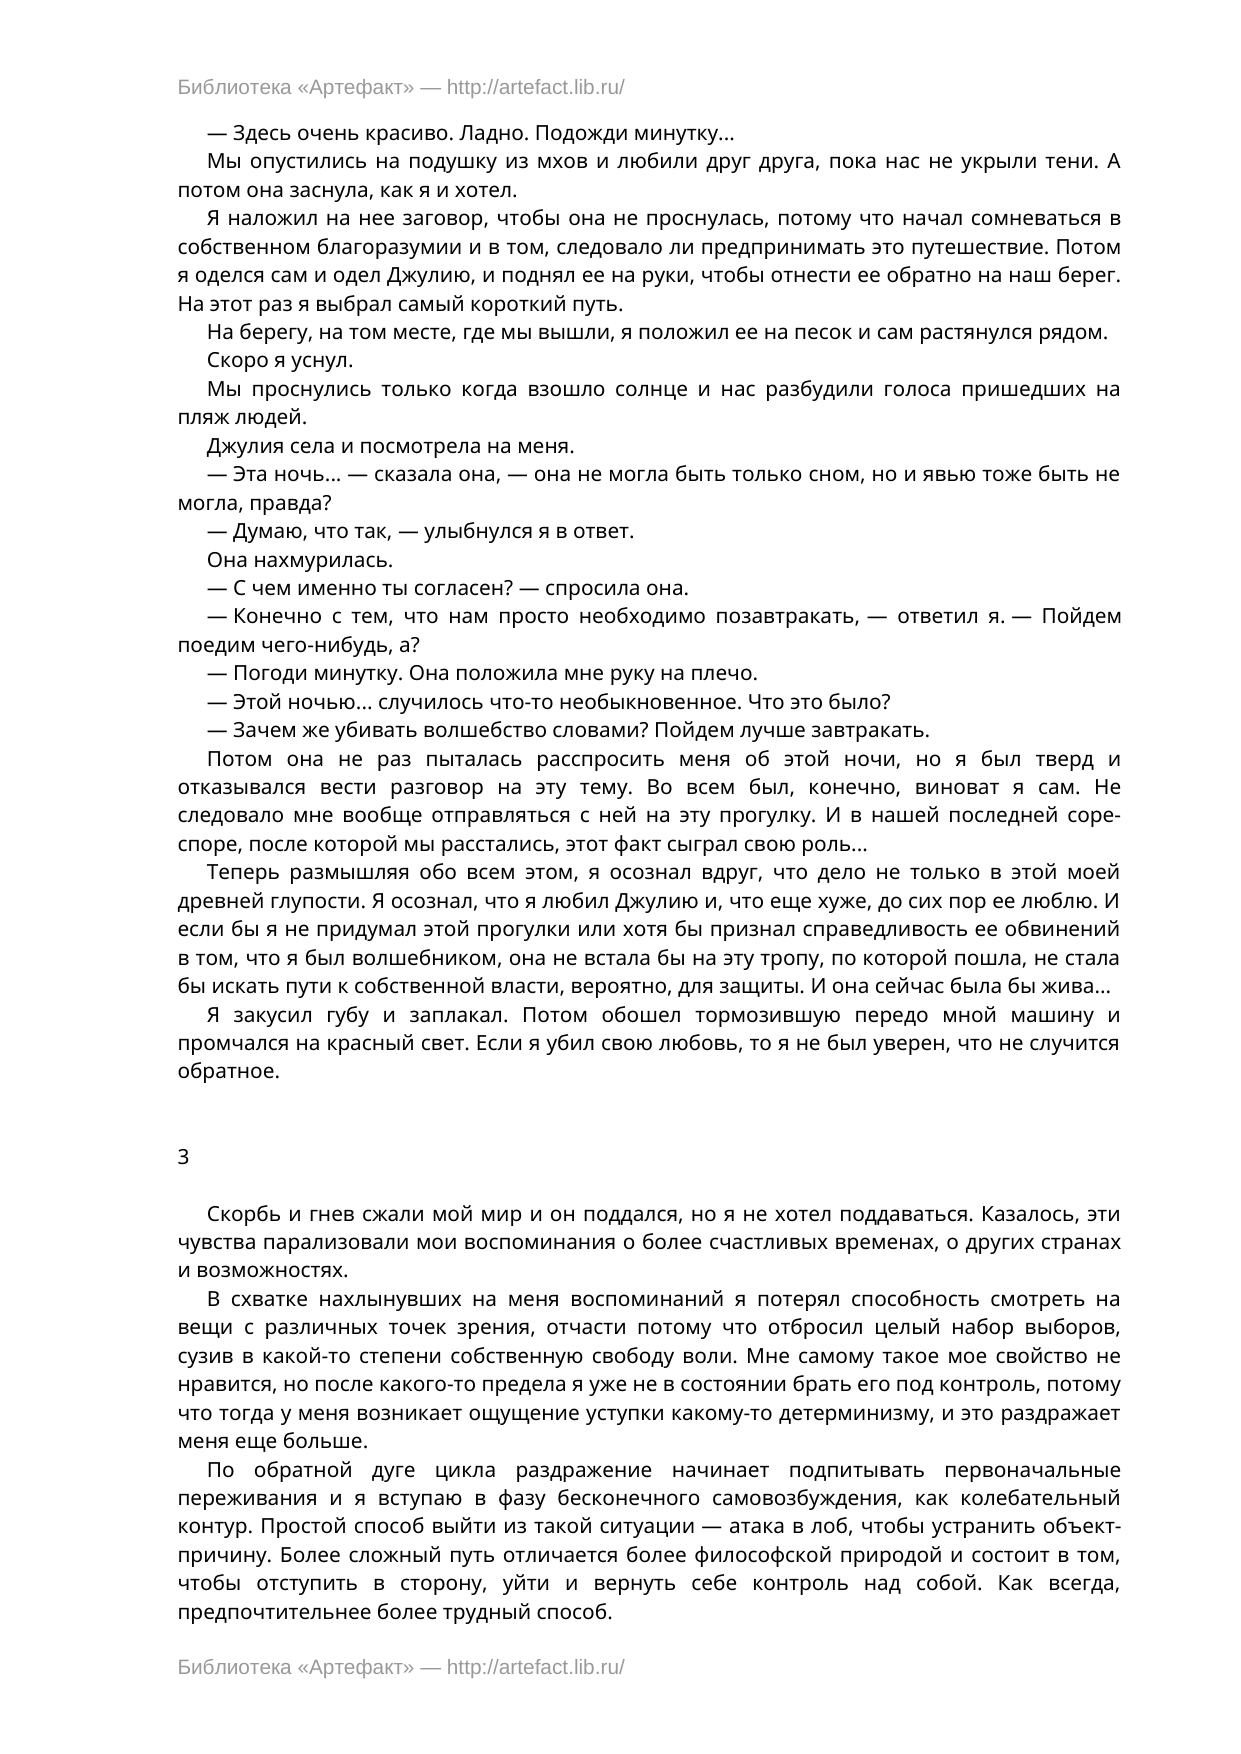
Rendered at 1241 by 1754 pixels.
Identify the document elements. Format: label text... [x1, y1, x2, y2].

text Я закусил губу и заплакал. Потом обошел тормозившую передо мной машину и промчался на красный свет. Если я убил свою любовь, то я не был уверен, что не случится обратное. [177, 1000, 1122, 1085]
text — Эта ночь... — сказала она, — она не могла быть только сном, но и явью тоже быть не могла, правда? [177, 459, 1122, 516]
text — Погоди минутку. Она положила мне руку на плечо. [177, 658, 1122, 687]
text Я наложил на нее заговор, чтобы она не проснулась, потому что начал сомневаться в собственном благоразумии и в том, следовало ли предпринимать это путешествие. Потом я оделся сам и одел Джулию, и поднял ее на руки, чтобы отнести ее обратно на наш берег. На этот раз я выбрал самый короткий путь. [177, 203, 1122, 317]
text На берегу, на том месте, где мы вышли, я положил ее на песок и сам растянулся рядом. [177, 317, 1122, 346]
text Скоро я уснул. [177, 346, 1122, 374]
text По обратной дуге цикла раздражение начинает подпитывать первоначальные переживания и я вступаю в фазу бесконечного самовозбуждения, как колебательный контур. Простой способ выйти из такой ситуации — атака в лоб, чтобы устранить объект-причину. Более сложный путь отличается более философской природой и состоит в том, чтобы отступить в сторону, уйти и вернуть себе контроль над собой. Как всегда, предпочтительнее более трудный способ. [177, 1455, 1122, 1625]
text 3 [177, 1142, 1122, 1170]
text — Этой ночью... случилось что-то необыкновенное. Что это было? [177, 687, 1122, 715]
text — Здесь очень красиво. Ладно. Подожди минутку... [177, 118, 1122, 147]
text Скорбь и гнев сжали мой мир и он поддался, но я не хотел поддаваться. Казалось, эти чувства парализовали мои воспоминания о более счастливых временах, о других странах и возможностях. [177, 1199, 1122, 1284]
text Джулия села и посмотрела на меня. [177, 431, 1122, 459]
text — Зачем же убивать волшебство словами? Пойдем лучше завтракать. [177, 715, 1122, 744]
text Теперь размышляя обо всем этом, я осознал вдруг, что дело не только в этой моей древней глупости. Я осознал, что я любил Джулию и, что еще хуже, до сих пор ее люблю. И если бы я не придумал этой прогулки или хотя бы признал справедливость ее обвинений в том, что я был волшебником, она не встала бы на эту тропу, по которой пошла, не стала бы искать пути к собственной власти, вероятно, для защиты. И она сейчас была бы жива... [177, 857, 1122, 1000]
text Мы проснулись только когда взошло солнце и нас разбудили голоса пришедших на пляж людей. [177, 374, 1122, 431]
text В схватке нахлынувших на меня воспоминаний я потерял способность смотреть на вещи с различных точек зрения, отчасти потому что отбросил целый набор выборов, сузив в какой-то степени собственную свободу воли. Мне самому такое мое свойство не нравится, но после какого-то предела я уже не в состоянии брать его под контроль, потому что тогда у меня возникает ощущение уступки какому-то детерминизму, и это раздражает меня еще больше. [177, 1284, 1122, 1455]
text — Конечно с тем, что нам просто необходимо позавтракать, — ответил я. — Пойдем поедим чего-нибудь, а? [177, 602, 1122, 658]
text Она нахмурилась. [177, 545, 1122, 573]
text — Думаю, что так, — улыбнулся я в ответ. [177, 516, 1122, 545]
text — С чем именно ты согласен? — спросила она. [177, 573, 1122, 602]
text Мы опустились на подушку из мхов и любили друг друга, пока нас не укрыли тени. А потом она заснула, как я и хотел. [177, 147, 1122, 203]
text Потом она не раз пыталась расспросить меня об этой ночи, но я был тверд и отказывался вести разговор на эту тему. Во всем был, конечно, виноват я сам. Не следовало мне вообще отправляться с ней на эту прогулку. И в нашей последней соре-споре, после которой мы расстались, этот факт сыграл свою роль... [177, 744, 1122, 857]
